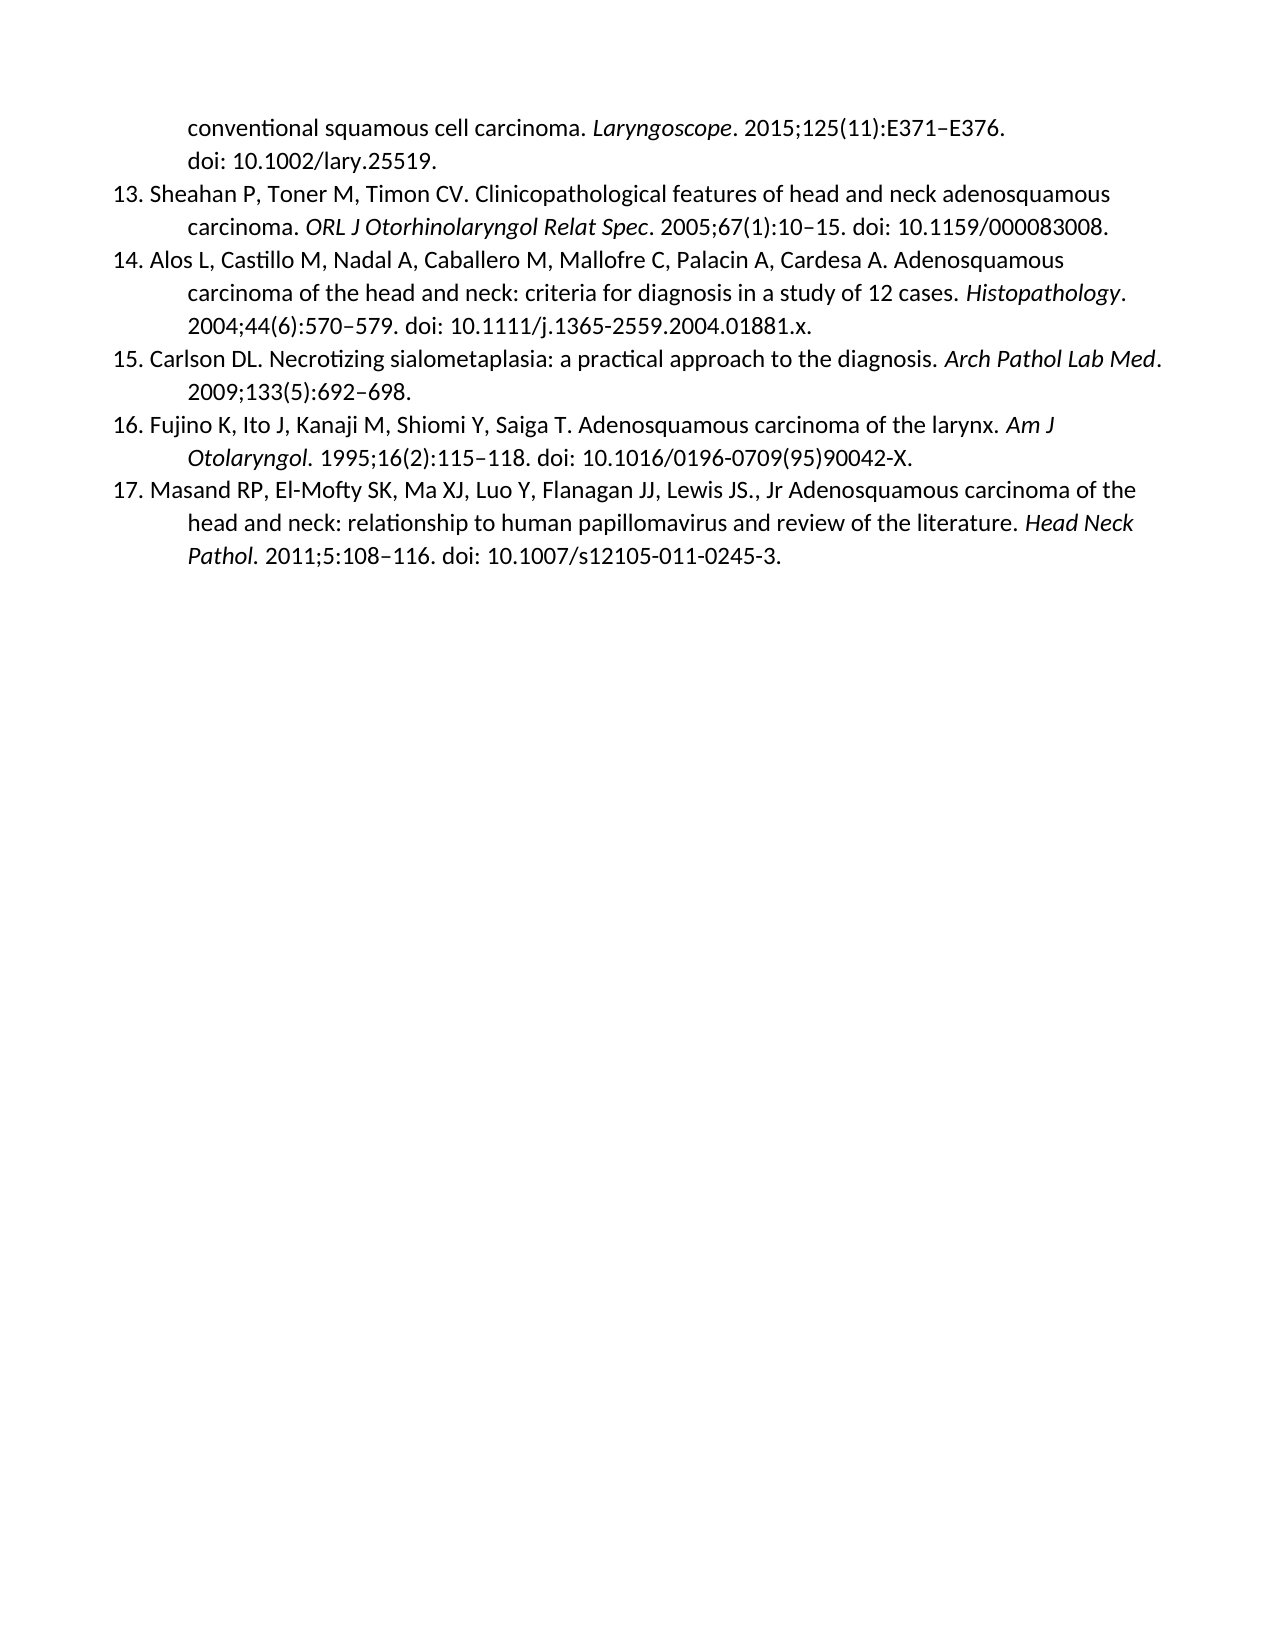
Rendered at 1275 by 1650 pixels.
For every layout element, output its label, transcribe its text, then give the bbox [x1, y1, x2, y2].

text 13. Sheahan P, Toner M, Timon CV. Clinicopathological features of head and neck adenosquamous carcinoma. ORL J Otorhinolaryngol Relat Spec. 2005;67(1):10–15. doi: 10.1159/000083008. [112, 178, 1162, 242]
text 17. Masand RP, El-Mofty SK, Ma XJ, Luo Y, Flanagan JJ, Lewis JS., Jr Adenosquamous carcinoma of the head and neck: relationship to human papillomavirus and review of the literature. Head Neck Pathol. 2011;5:108–116. doi: 10.1007/s12105-011-0245-3. [112, 474, 1162, 571]
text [112, 112, 1162, 176]
text 16. Fujino K, Ito J, Kanaji M, Shiomi Y, Saiga T. Adenosquamous carcinoma of the larynx. Am J Otolaryngol. 1995;16(2):115–118. doi: 10.1016/0196-0709(95)90042-X. [112, 409, 1162, 472]
text 14. Alos L, Castillo M, Nadal A, Caballero M, Mallofre C, Palacin A, Cardesa A. Adenosquamous carcinoma of the head and neck: criteria for diagnosis in a study of 12 cases. Histopathology. 2004;44(6):570–579. doi: 10.1111/j.1365-2559.2004.01881.x. [112, 244, 1162, 341]
text 15. Carlson DL. Necrotizing sialometaplasia: a practical approach to the diagnosis. Arch Pathol Lab Med. 2009;133(5):692–698. [112, 343, 1162, 406]
